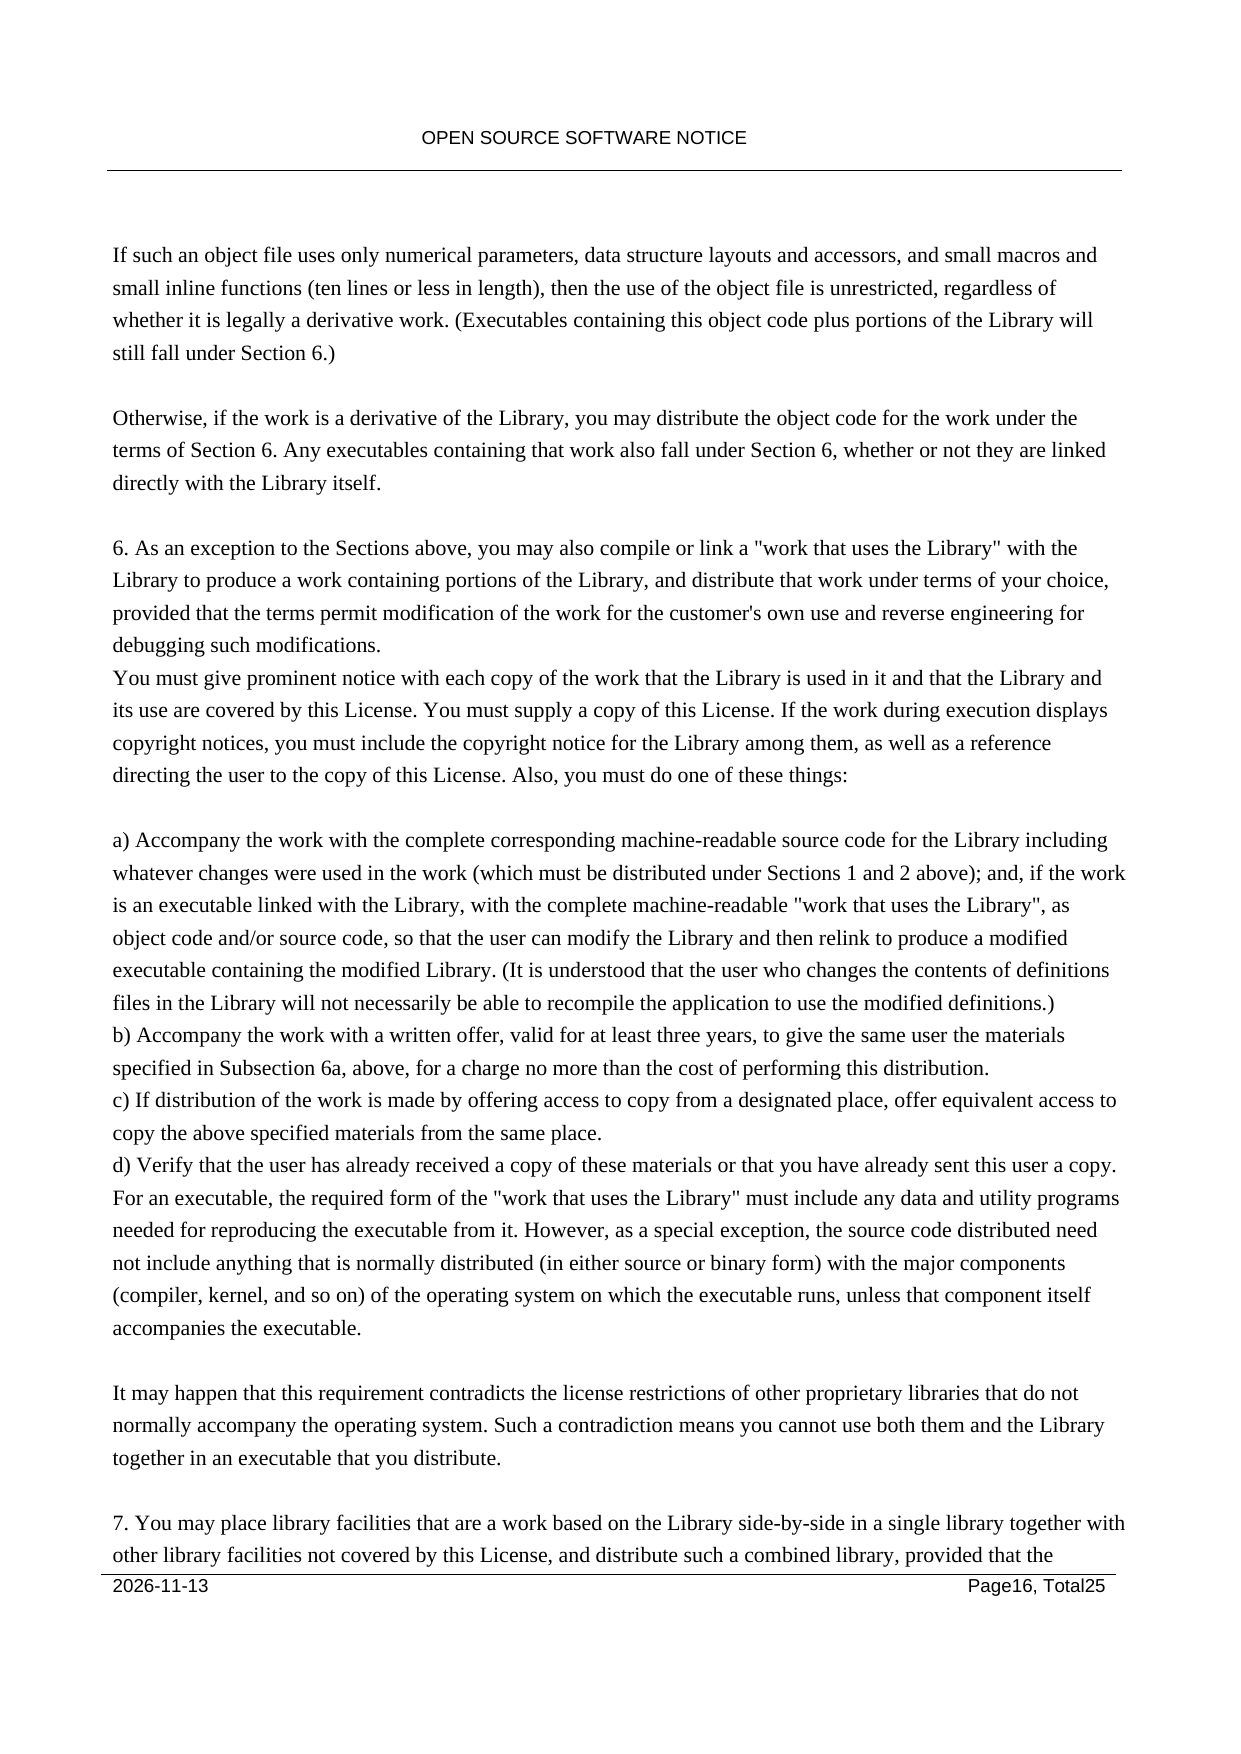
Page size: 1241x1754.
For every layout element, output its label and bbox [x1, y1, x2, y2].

text [112, 206, 1128, 1571]
